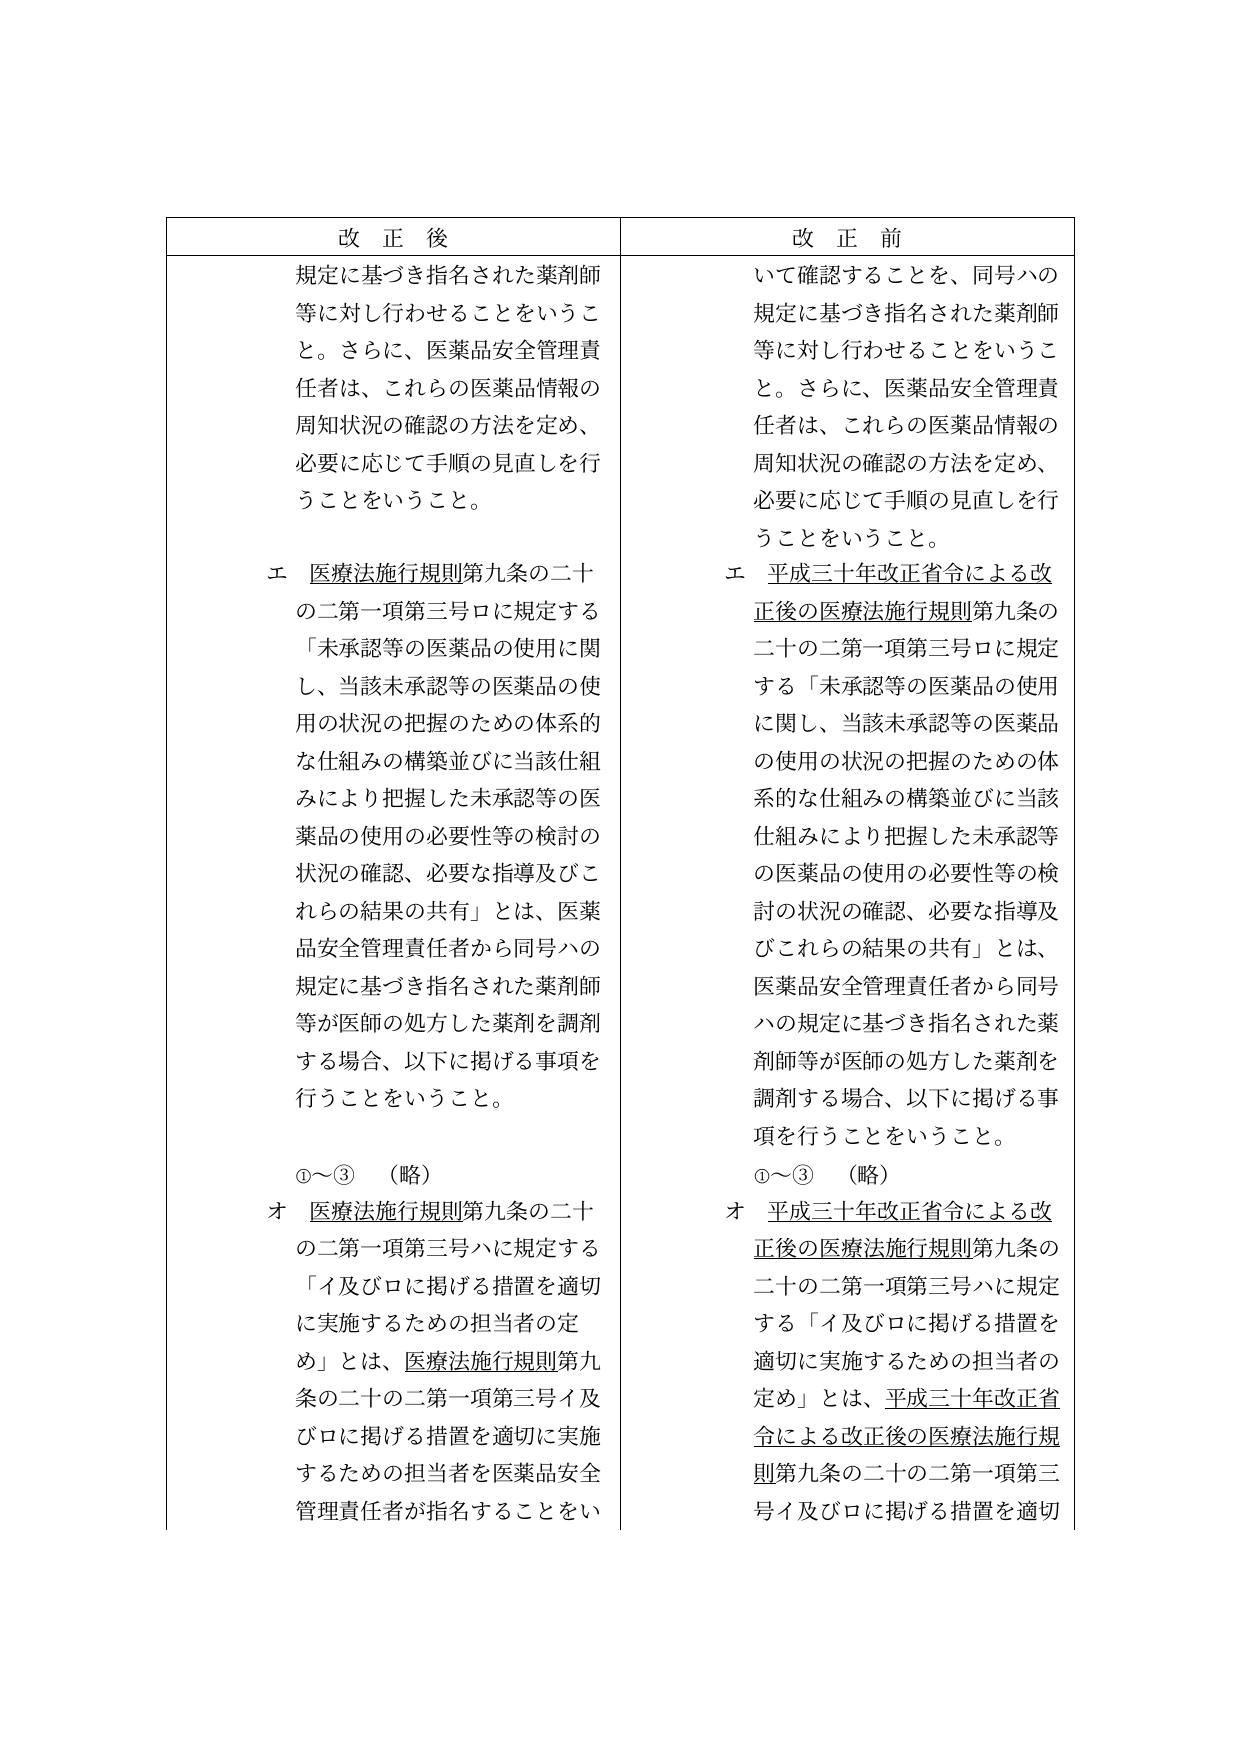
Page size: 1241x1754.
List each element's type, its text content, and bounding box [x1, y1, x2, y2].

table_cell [621, 256, 1074, 1193]
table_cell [167, 256, 620, 1193]
table_header 改 正 後 [167, 218, 620, 255]
table_header 改 正 前 [621, 218, 1074, 255]
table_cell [167, 1193, 620, 1530]
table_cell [621, 1193, 1074, 1530]
